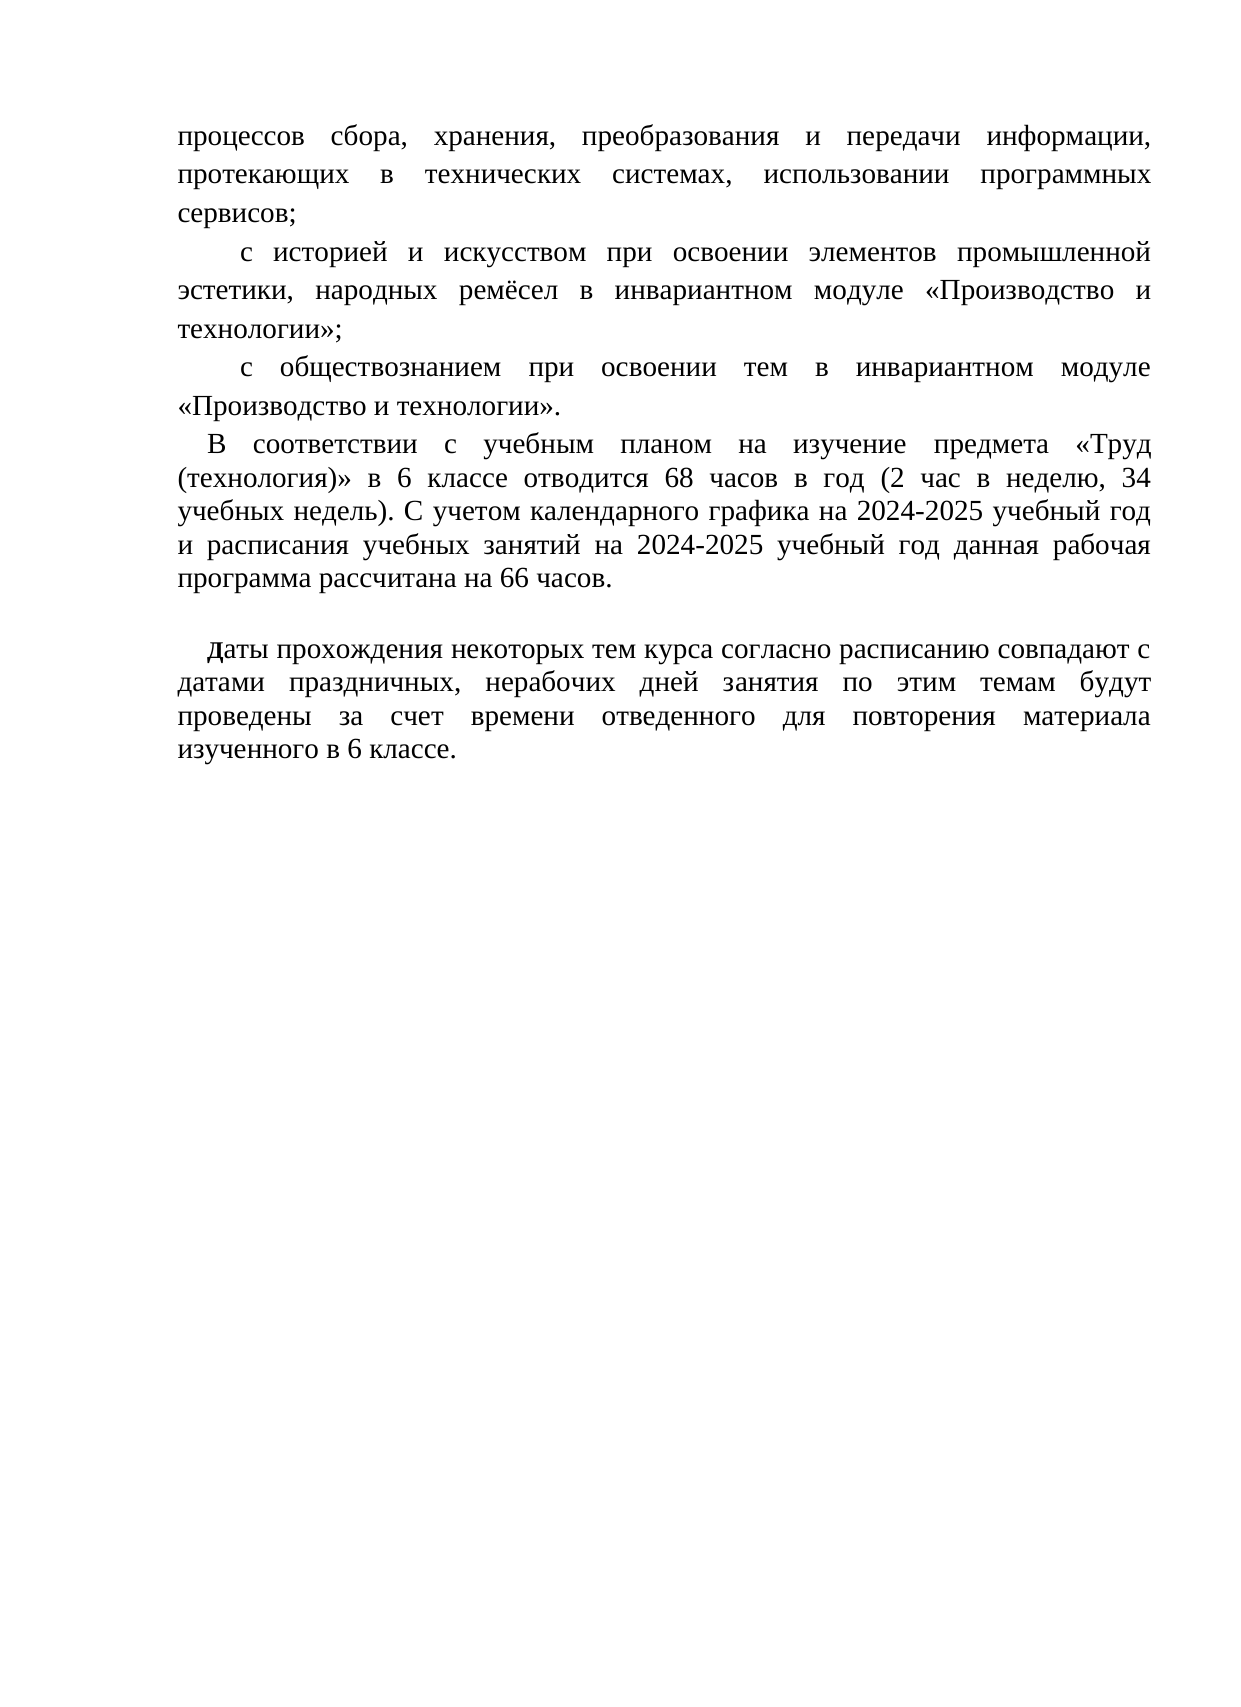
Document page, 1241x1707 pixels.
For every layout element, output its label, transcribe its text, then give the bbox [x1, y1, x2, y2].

text с обществознанием при освоении тем в инвариантном модуле «Производство и технологии». [177, 349, 1152, 421]
text Даты прохождения некоторых тем курса согласно расписанию совпадают с датами праздничных, нерабочих дней занятия по этим темам будут проведены за счет времени отведенного для повторения материала изученного в 6 классе. [177, 631, 1152, 765]
text В соответствии с учебным планом на изучение предмета «Труд (технология)» в 6 классе отводится 68 часов в год (2 час в неделю, 34 учебных недель). С учетом календарного графика на 2024-2025 учебный год и расписания учебных занятий на 2024-2025 учебный год данная рабочая программа рассчитана на 66 часов. [177, 426, 1152, 594]
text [177, 118, 1152, 229]
text с историей и искусством при освоении элементов промышленной эстетики, народных ремёсел в инвариантном модуле «Производство и технологии»; [177, 234, 1152, 344]
